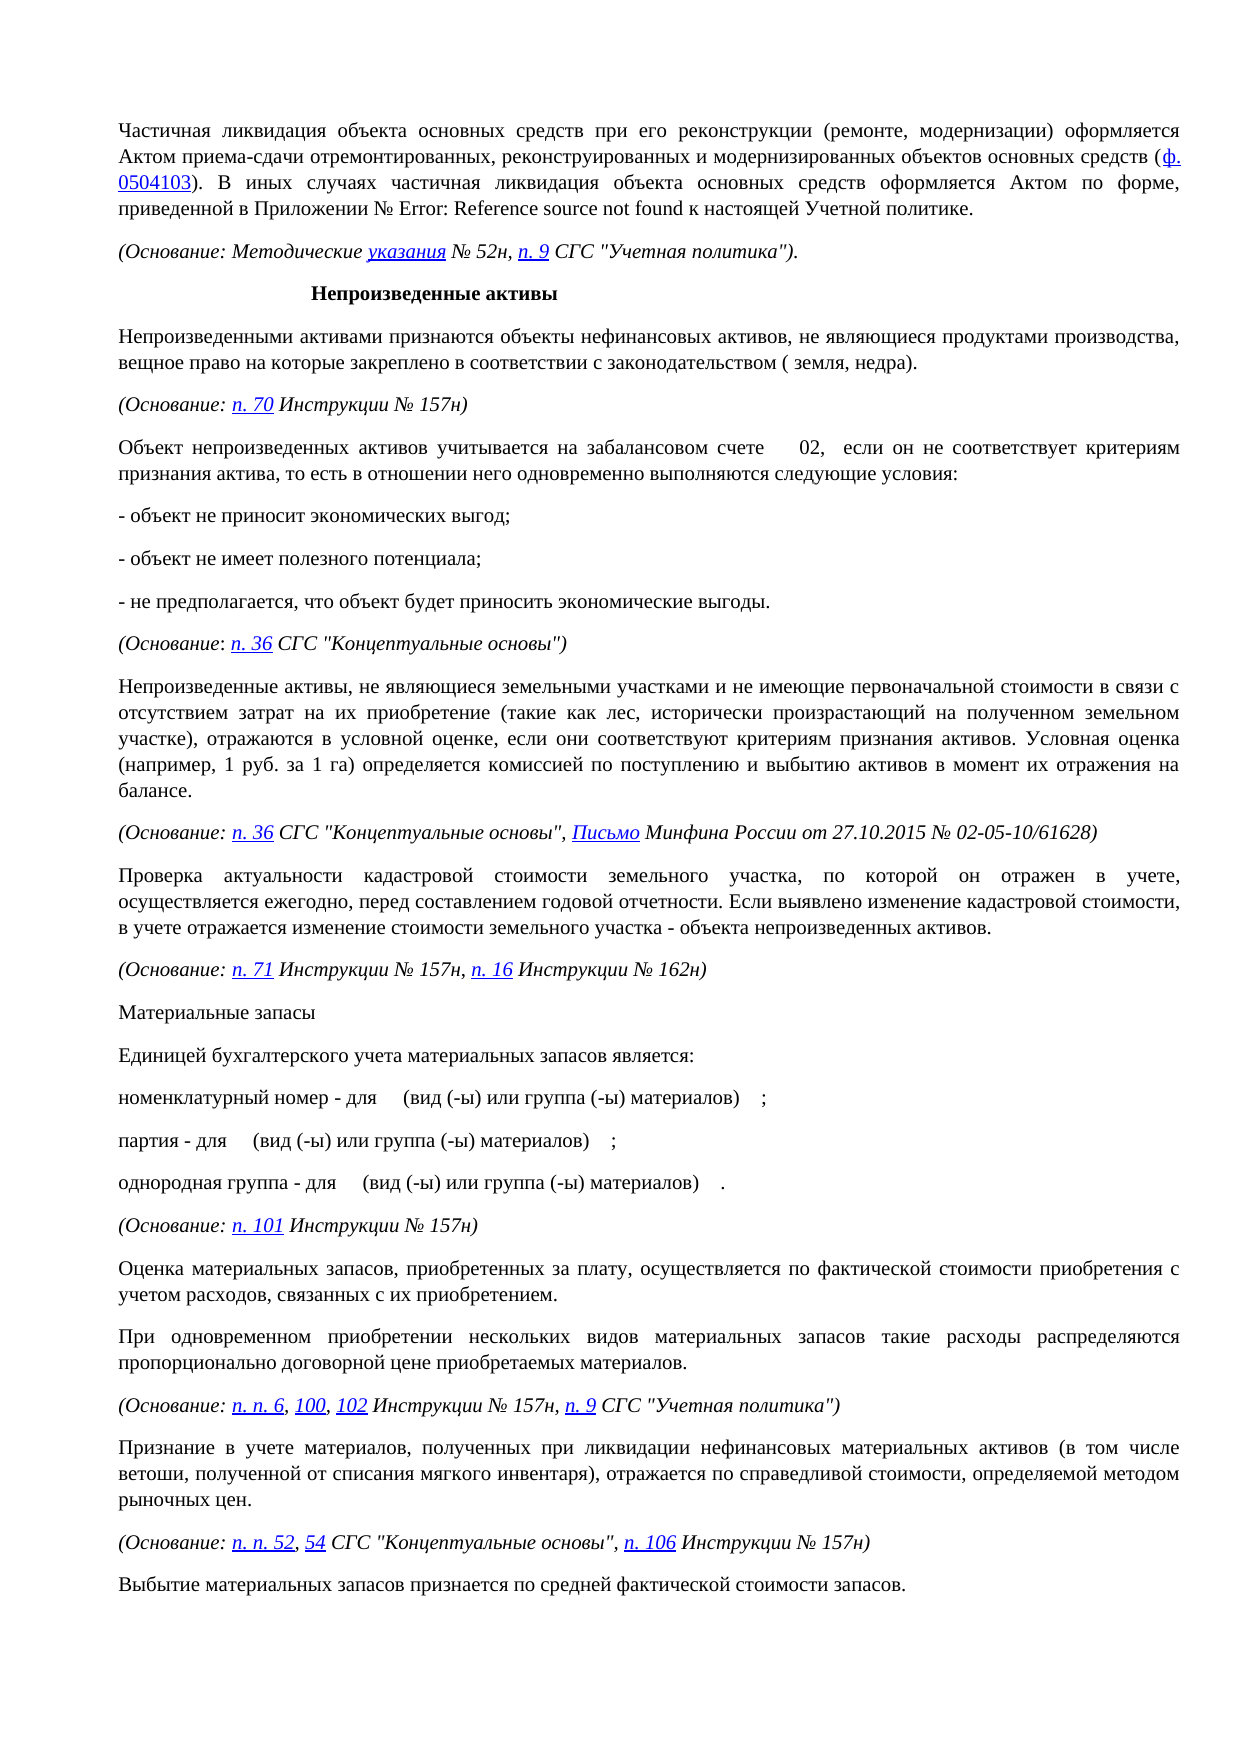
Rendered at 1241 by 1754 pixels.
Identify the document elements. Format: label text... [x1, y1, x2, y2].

text партия - для (вид (-ы) или группа (-ы) материалов) ; [118, 1128, 1181, 1152]
text Непроизведенными активами признаются объекты нефинансовых активов, не являющиеся продуктами производства, вещное право на которые закреплено в соответствии с законодательством ( земля, недра). [118, 324, 1181, 374]
text (Основание: п. 36 СГС "Концептуальные основы") [118, 631, 1181, 655]
text Непроизведенные активы [118, 281, 1181, 305]
text Оценка материальных запасов, приобретенных за плату, осуществляется по фактической стоимости приобретения с учетом расходов, связанных с их приобретением. [118, 1256, 1181, 1306]
text номенклатурный номер - для (вид (-ы) или группа (-ы) материалов) ; [118, 1085, 1181, 1109]
text (Основание: п. п. 52, 54 СГС "Концептуальные основы", п. 106 Инструкции № 157н) [118, 1530, 1181, 1554]
text однородная группа - для (вид (-ы) или группа (-ы) материалов) . [118, 1170, 1181, 1194]
text При одновременном приобретении нескольких видов материальных запасов такие расходы распределяются пропорционально договорной цене приобретаемых материалов. [118, 1324, 1181, 1374]
text (Основание: п. 36 СГС "Концептуальные основы", Письмо Минфина России от 27.10.2015 № 02-05-10/61628) [118, 820, 1181, 844]
text - объект не приносит экономических выгод; [118, 503, 1181, 527]
text - не предполагается, что объект будет приносить экономические выгоды. [118, 589, 1181, 613]
text Материальные запасы [118, 1000, 1181, 1024]
text Непроизведенные активы, не являющиеся земельными участками и не имеющие первоначальной стоимости в связи с отсутствием затрат на их приобретение (такие как лес, исторически произрастающий на полученном земельном участке), отражаются в условной оценке, если они соответствуют критериям признания активов. Условная оценка (например, 1 руб. за 1 га) определяется комиссией по поступлению и выбытию активов в момент их отражения на балансе. [118, 674, 1181, 802]
text (Основание: п. 70 Инструкции № 157н) [118, 392, 1181, 416]
text (Основание: п. п. 6, 100, 102 Инструкции № 157н, п. 9 СГС "Учетная политика") [118, 1393, 1181, 1417]
text (Основание: п. 101 Инструкции № 157н) [118, 1213, 1181, 1237]
text Объект непроизведенных активов учитывается на забалансовом счете 02, если он не соответствует критериям признания актива, то есть в отношении него одновременно выполняются следующие условия: [118, 435, 1181, 485]
text (Основание: п. 71 Инструкции № 157н, п. 16 Инструкции № 162н) [118, 957, 1181, 981]
text - объект не имеет полезного потенциала; [118, 546, 1181, 570]
text Выбытие материальных запасов признается по средней фактической стоимости запасов. [118, 1572, 1181, 1596]
text (Основание: Методические указания № 52н, п. 9 СГС "Учетная политика"). [118, 238, 1181, 263]
text Единицей бухгалтерского учета материальных запасов является: [118, 1042, 1181, 1067]
text Проверка актуальности кадастровой стоимости земельного участка, по которой он отражен в учете, осуществляется ежегодно, перед составлением годовой отчетности. Если выявлено изменение кадастровой стоимости, в учете отражается изменение стоимости земельного участка - объекта непроизведенных активов. [118, 863, 1181, 939]
text Признание в учете материалов, полученных при ликвидации нефинансовых материальных активов (в том числе ветоши, полученной от списания мягкого инвентаря), отражается по справедливой стоимости, определяемой методом рыночных цен. [118, 1435, 1181, 1511]
